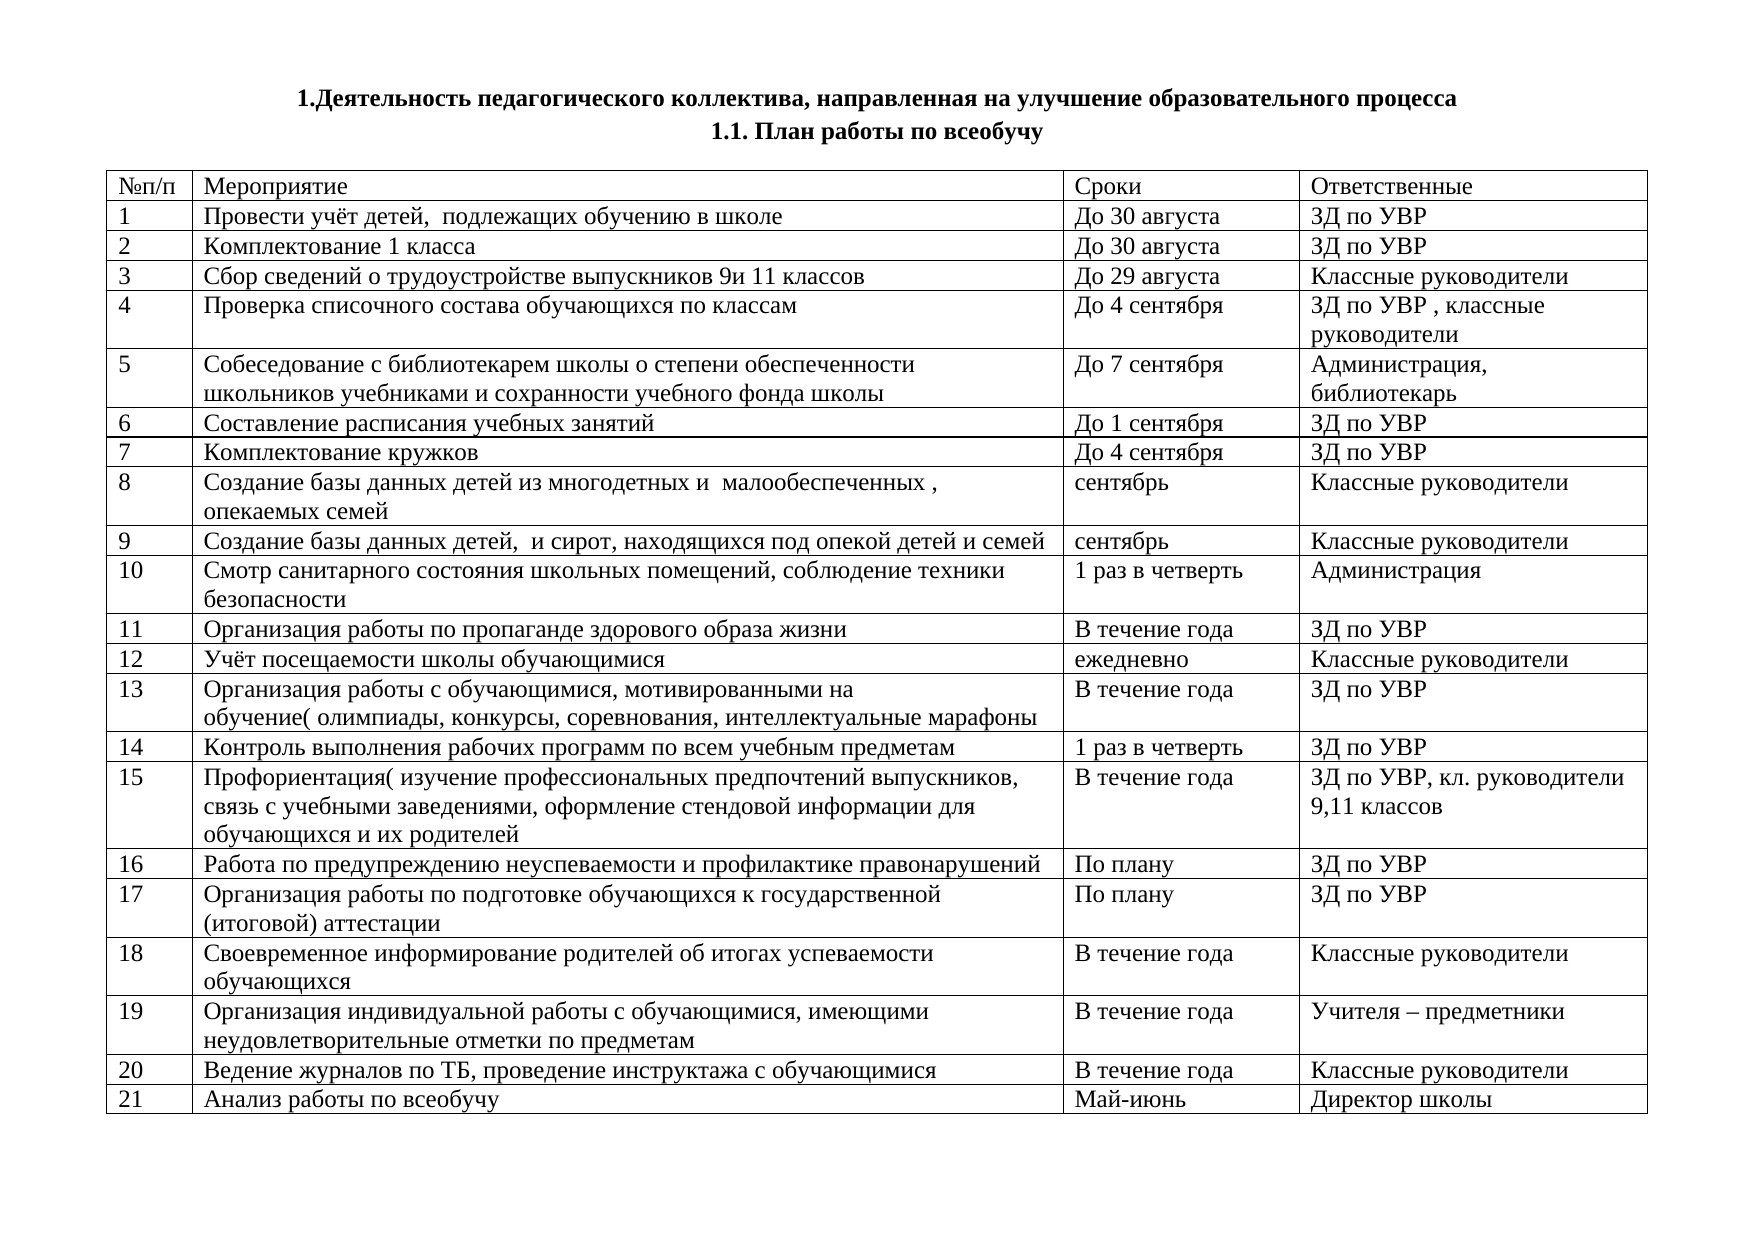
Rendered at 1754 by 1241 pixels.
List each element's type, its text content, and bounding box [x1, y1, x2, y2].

table_cell Классные руководители [1300, 526, 1647, 554]
table_cell ЗД по УВР [1300, 201, 1647, 230]
table_cell 12 [107, 644, 192, 673]
table_cell Провести учёт детей, подлежащих обучению в школе [193, 201, 1063, 230]
table_cell ЗД по УВР [1300, 231, 1647, 260]
table_cell 21 [107, 1085, 192, 1113]
text 1.Деятельность педагогического коллектива, направленная на улучшение образовательного процесса 1.1. План работы по всеобучу [118, 83, 1636, 145]
table_cell До 1 сентября [1064, 408, 1299, 436]
table_cell 15 [107, 762, 192, 848]
table_cell 14 [107, 732, 192, 761]
table_cell До 30 августа [1064, 201, 1299, 230]
table_cell 10 [107, 556, 192, 613]
table_cell 8 [107, 467, 192, 525]
table_header Сроки [1064, 171, 1299, 200]
table_cell 13 [107, 674, 192, 731]
table_cell 9 [107, 526, 192, 554]
table_cell Учителя – предметники [1300, 996, 1647, 1054]
table_cell 19 [107, 996, 192, 1054]
table_cell До 7 сентября [1064, 349, 1299, 407]
table_cell До 29 августа [1064, 261, 1299, 289]
table_cell Создание базы данных детей, и сирот, находящихся под опекой детей и семей [193, 526, 1063, 554]
table_cell Организация работы по пропаганде здорового образа жизни [193, 614, 1063, 643]
table_cell Ведение журналов по ТБ, проведение инструктажа с обучающимися [193, 1055, 1063, 1083]
table_cell Классные руководители [1300, 644, 1647, 673]
table_cell ЗД по УВР [1300, 674, 1647, 731]
table_cell Учёт посещаемости школы обучающимися [193, 644, 1063, 673]
table_cell По плану [1064, 879, 1299, 937]
table_cell Администрация, библиотекарь [1300, 349, 1647, 407]
table_cell сентябрь [1064, 526, 1299, 554]
table_cell Комплектование кружков [193, 438, 1063, 466]
table_cell До 4 сентября [1064, 438, 1299, 466]
table_cell ЗД по УВР [1300, 408, 1647, 436]
table_cell Организация работы по подготовке обучающихся к государственной (итоговой) аттестации [193, 879, 1063, 937]
table_cell 16 [107, 849, 192, 878]
table_cell Смотр санитарного состояния школьных помещений, соблюдение техники безопасности [193, 556, 1063, 613]
table_cell Комплектование 1 класса [193, 231, 1063, 260]
table_cell 11 [107, 614, 192, 643]
table_cell В течение года [1064, 1055, 1299, 1083]
table_cell ежедневно [1064, 644, 1299, 673]
table_cell Классные руководители [1300, 467, 1647, 525]
table_cell Организация работы с обучающимися, мотивированными на обучение( олимпиады, конкурсы, соревнования, интеллектуальные марафоны [193, 674, 1063, 731]
table_cell Анализ работы по всеобучу [193, 1085, 1063, 1113]
table_cell ЗД по УВР [1300, 614, 1647, 643]
table_cell 1 раз в четверть [1064, 556, 1299, 613]
table_cell В течение года [1064, 762, 1299, 848]
table_cell 2 [107, 231, 192, 260]
table_cell В течение года [1064, 674, 1299, 731]
table_cell сентябрь [1064, 467, 1299, 525]
table_cell ЗД по УВР , классные руководители [1300, 291, 1647, 348]
table_cell Создание базы данных детей из многодетных и малообеспеченных , опекаемых семей [193, 467, 1063, 525]
table_cell ЗД по УВР [1300, 438, 1647, 466]
table_cell Контроль выполнения рабочих программ по всем учебным предметам [193, 732, 1063, 761]
table_cell Составление расписания учебных занятий [193, 408, 1063, 436]
table_cell Классные руководители [1300, 938, 1647, 995]
table_cell Организация индивидуальной работы с обучающимися, имеющими неудовлетворительные отметки по предметам [193, 996, 1063, 1054]
table_cell По плану [1064, 849, 1299, 878]
table_cell 1 [107, 201, 192, 230]
table_cell Май-июнь [1064, 1085, 1299, 1113]
table_cell В течение года [1064, 938, 1299, 995]
table_cell 1 раз в четверть [1064, 732, 1299, 761]
table_cell В течение года [1064, 996, 1299, 1054]
table_cell ЗД по УВР [1300, 849, 1647, 878]
table_cell Собеседование с библиотекарем школы о степени обеспеченности школьников учебниками и сохранности учебного фонда школы [193, 349, 1063, 407]
table_cell 20 [107, 1055, 192, 1083]
table_cell ЗД по УВР [1300, 879, 1647, 937]
table_header Ответственные [1300, 171, 1647, 200]
table_cell ЗД по УВР, кл. руководители 9,11 классов [1300, 762, 1647, 848]
table_cell 6 [107, 408, 192, 436]
table_cell До 30 августа [1064, 231, 1299, 260]
table_cell Сбор сведений о трудоустройстве выпускников 9и 11 классов [193, 261, 1063, 289]
table_header Мероприятие [193, 171, 1063, 200]
table_cell 17 [107, 879, 192, 937]
table_cell Классные руководители [1300, 261, 1647, 289]
table_cell 4 [107, 291, 192, 348]
table_cell Директор школы [1300, 1085, 1647, 1113]
table_cell 5 [107, 349, 192, 407]
table_cell 7 [107, 438, 192, 466]
table_cell До 4 сентября [1064, 291, 1299, 348]
table_cell Профориентация( изучение профессиональных предпочтений выпускников, связь с учебными заведениями, оформление стендовой информации для обучающихся и их родителей [193, 762, 1063, 848]
table_cell Администрация [1300, 556, 1647, 613]
table_cell В течение года [1064, 614, 1299, 643]
table_cell ЗД по УВР [1300, 732, 1647, 761]
table_cell 3 [107, 261, 192, 289]
table_cell Проверка списочного состава обучающихся по классам [193, 291, 1063, 348]
table_cell 18 [107, 938, 192, 995]
table_cell Своевременное информирование родителей об итогах успеваемости обучающихся [193, 938, 1063, 995]
table_cell Работа по предупреждению неуспеваемости и профилактике правонарушений [193, 849, 1063, 878]
table_header №п/п [107, 171, 192, 200]
table_cell Классные руководители [1300, 1055, 1647, 1083]
